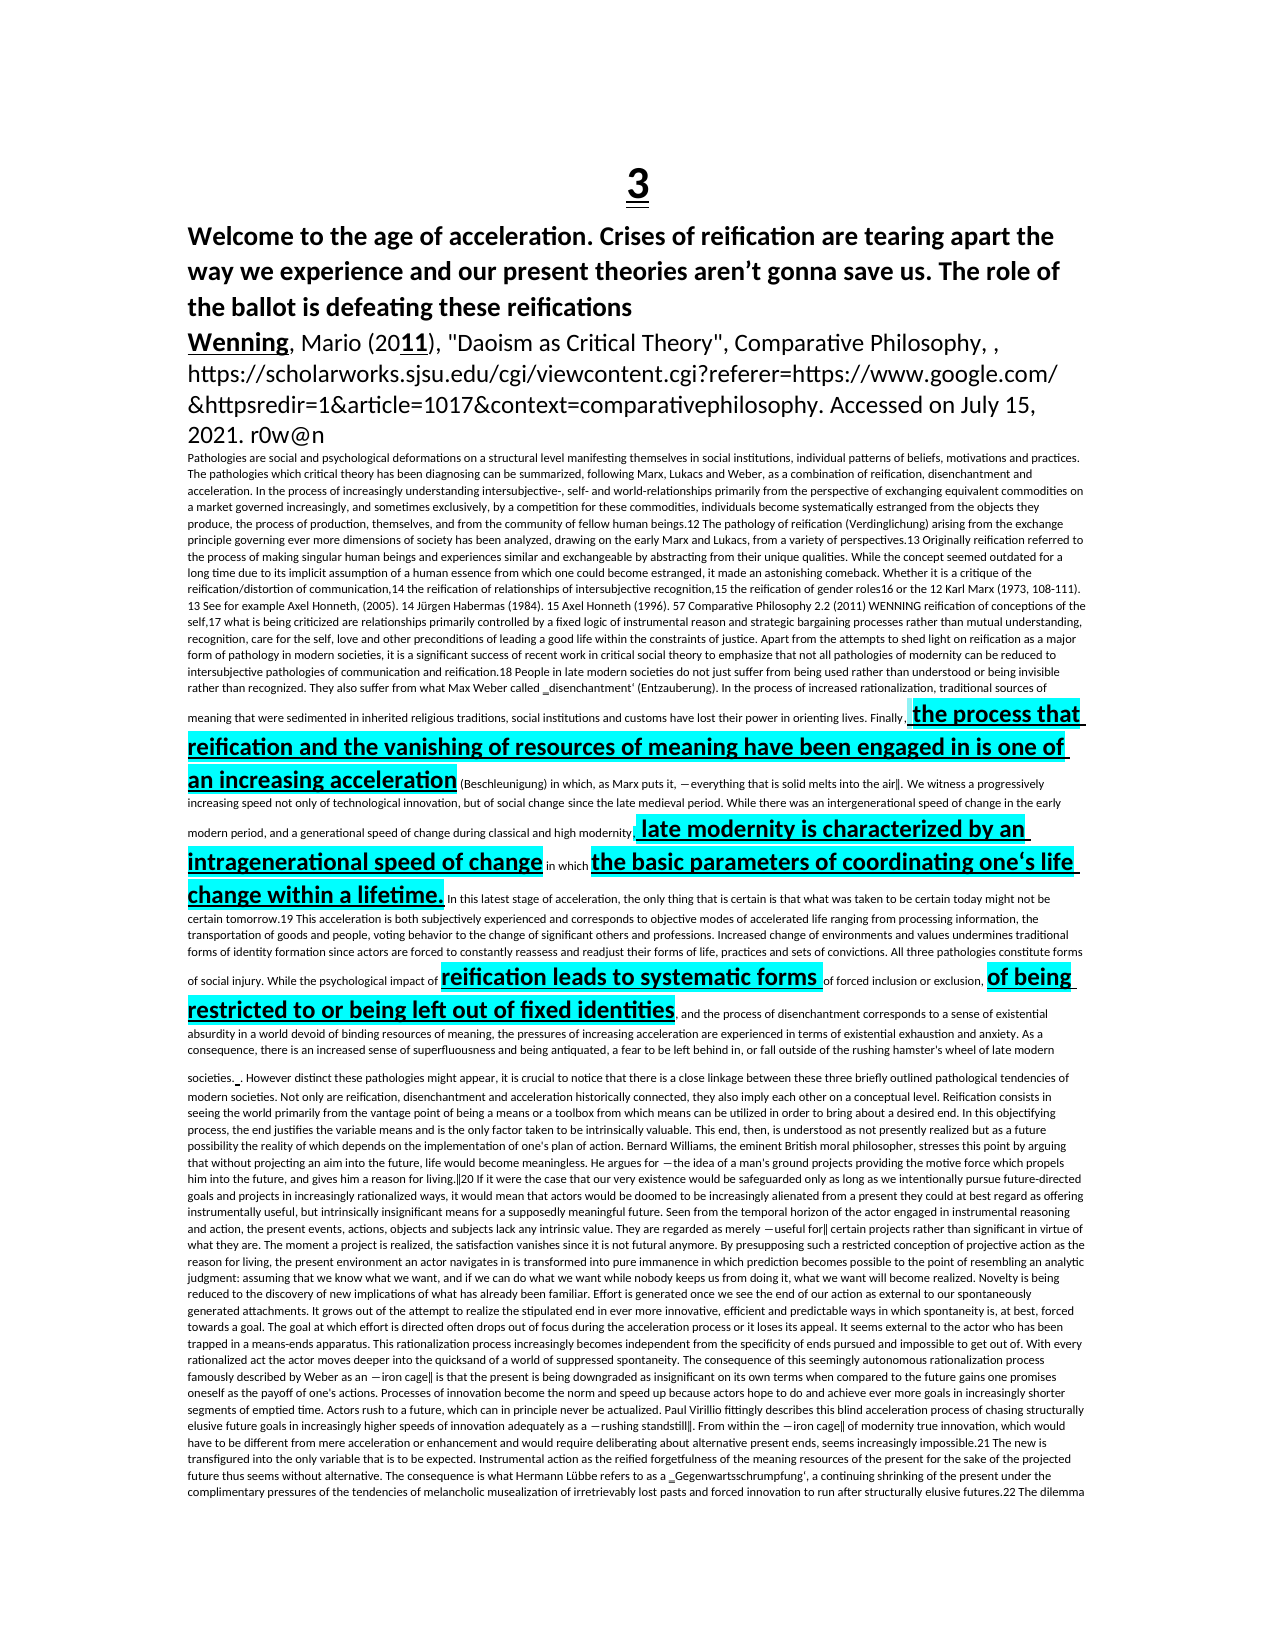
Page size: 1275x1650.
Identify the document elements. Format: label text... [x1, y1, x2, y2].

subtitle Welcome to the age of acceleration. Crises of reification are tearing apart the way we experience and our present theories aren’t gonna save us. The role of the ballot is defeating these reifications [187, 219, 1087, 323]
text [187, 450, 1087, 1499]
text Wenning, Mario (2011), "Daoism as Critical Theory", Comparative Philosophy, , [187, 326, 1087, 358]
text https://scholarworks.sjsu.edu/cgi/viewcontent.cgi?referer=https://www.google.com/&httpsredir=1&article=1017&context=comparativephilosophy. Accessed on July 15, 2021. r0w@n [187, 358, 1087, 450]
subtitle 3 [187, 154, 1087, 210]
